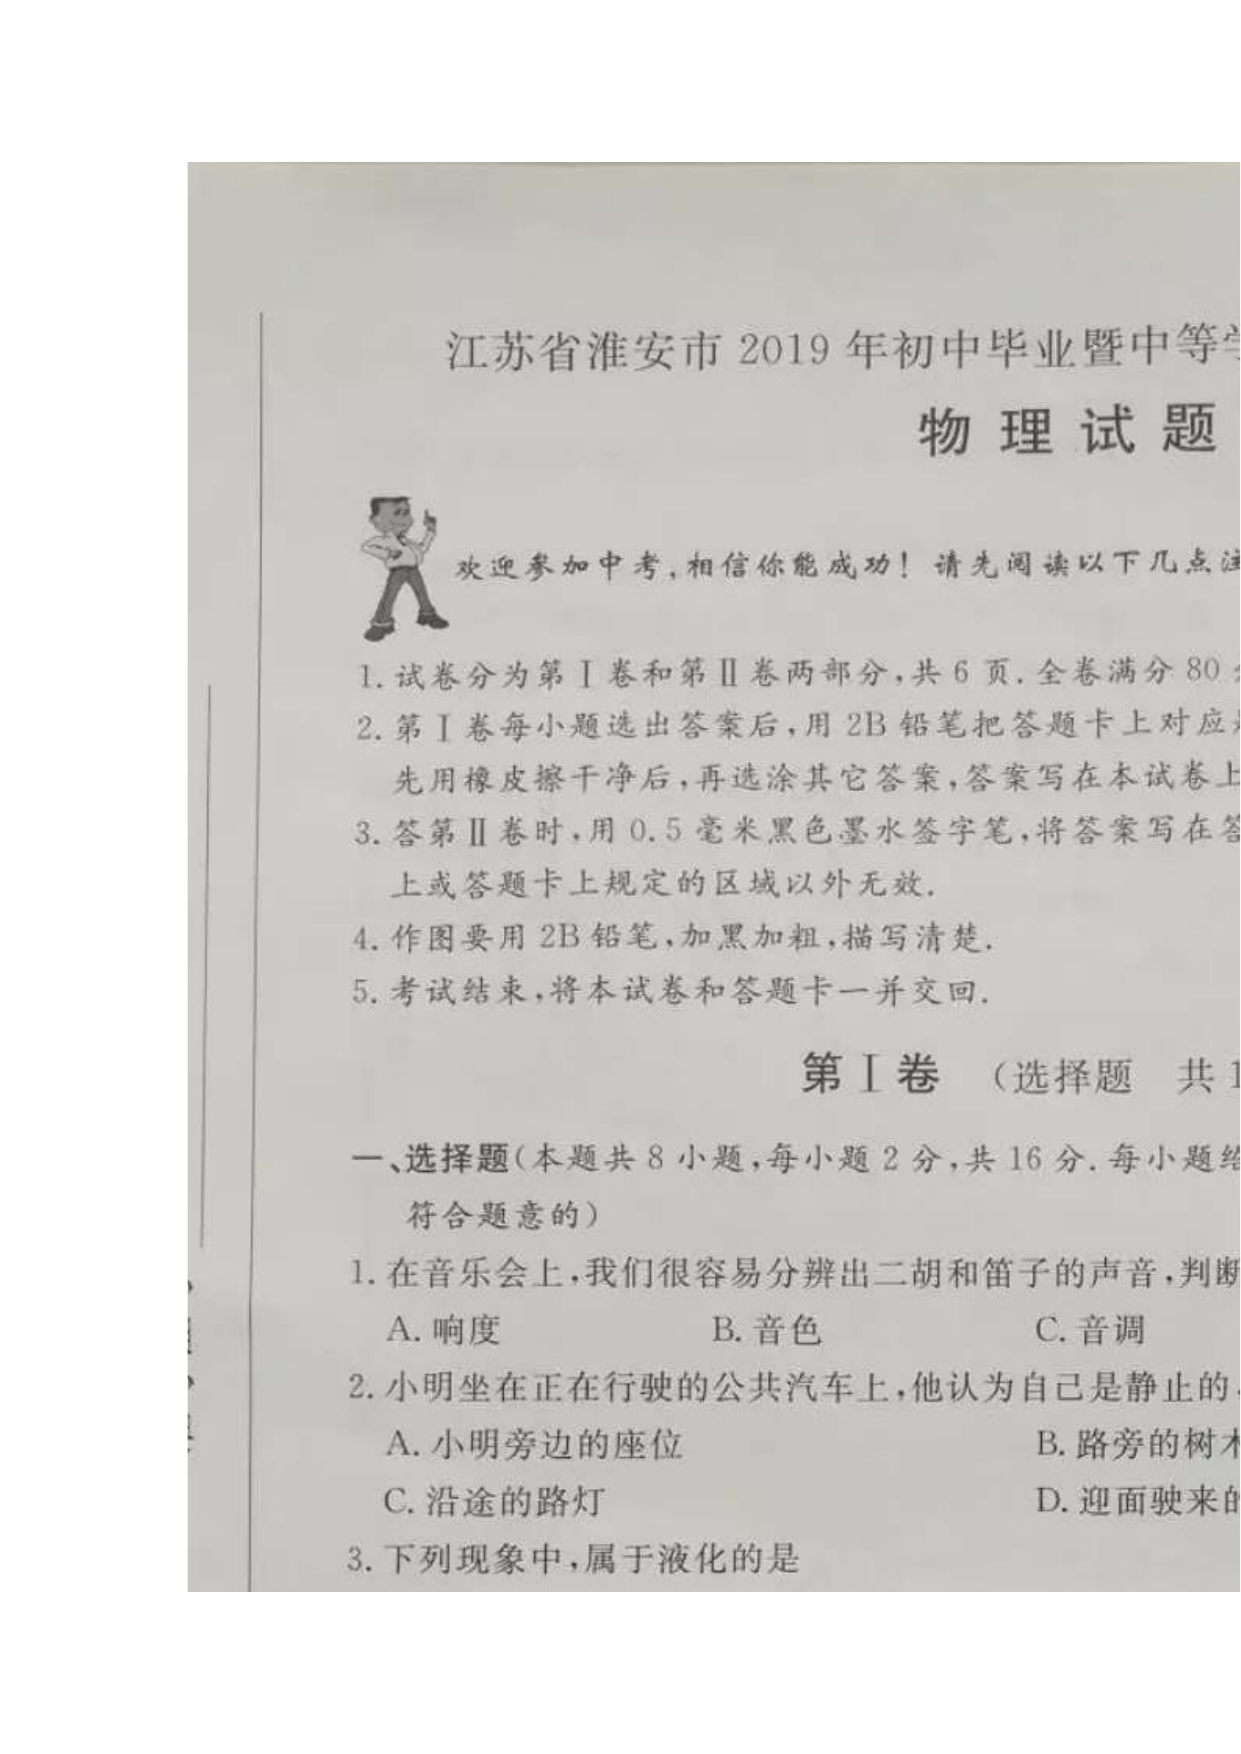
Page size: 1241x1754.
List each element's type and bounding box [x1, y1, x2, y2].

picture [187, 162, 1241, 1592]
